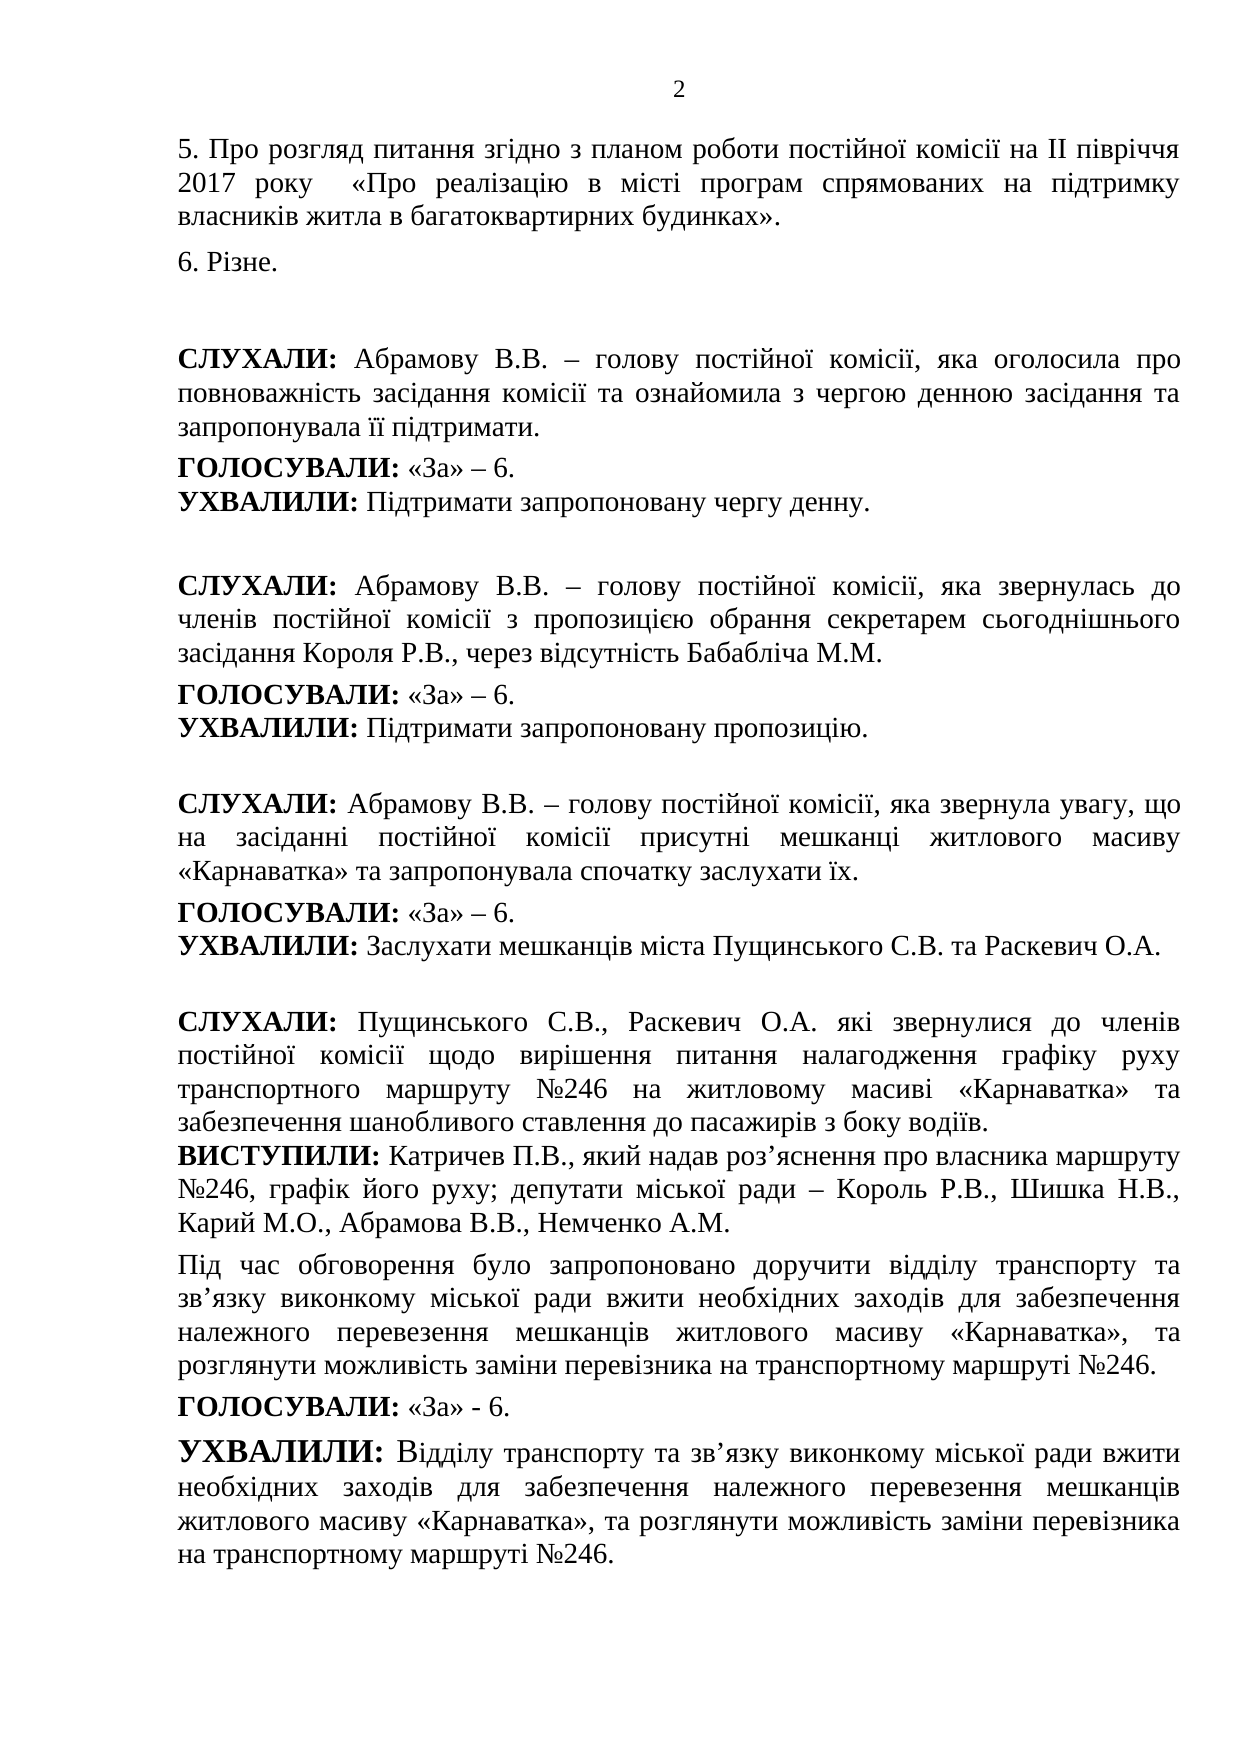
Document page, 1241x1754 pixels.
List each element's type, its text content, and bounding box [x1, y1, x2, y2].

list УХВАЛИЛИ: Відділу транспорту та зв’язку виконкому міської ради вжити необхідних заходів для забезпечення належного перевезення мешканців житлового масиву «Карнаватка», та розглянути можливість заміни перевізника на транспортному маршруті №246. [177, 1431, 1181, 1570]
text Під час обговорення було запропоновано доручити відділу транспорту та зв’язку виконкому міської ради вжити необхідних заходів для забезпечення належного перевезення мешканців житлового масиву «Карнаватка», та розглянути можливість заміни перевізника на транспортному маршруті №246. [177, 1247, 1181, 1381]
text СЛУХАЛИ: Пущинського С.В., Раскевич О.А. які звернулися до членів постійної комісії щодо вирішення питання налагодження графіку руху транспортного маршруту №246 на житловому масиві «Карнаватка» та забезпечення шанобливого ставлення до пасажирів з боку водіїв. [177, 1004, 1181, 1138]
text Голосували: «За» – 6. [177, 895, 1181, 928]
text 5. Про розгляд питання згідно з планом роботи постійної комісії на ІІ півріччя 2017 року «Про реалізацію в місті програм спрямованих на підтримку власників житла в багатоквартирних будинках». [177, 131, 1181, 232]
text Ухвалили: Підтримати запропоновану пропозицію. [177, 710, 1181, 744]
text ВиступилИ: Катричев П.В., який надав роз’яснення про власника маршруту №246, графік його руху; депутати міської ради – Король Р.В., Шишка Н.В., Карий М.О., Абрамова В.В., Немченко А.М. [177, 1138, 1181, 1238]
text 6. Різне. [177, 244, 1181, 278]
text СЛУХАЛИ: Абрамову В.В. – голову постійної комісії, яка звернулась до членів постійної комісії з пропозицією обрання секретарем сьогоднішнього засідання Короля Р.В., через відсутність Бабабліча М.М. [177, 568, 1181, 668]
text Голосували: «За» – 6. [177, 451, 1181, 484]
text СЛУХАЛИ: Абрамову В.В. – голову постійної комісії, яка оголосила про повноважність засідання комісії та ознайомила з чергою денною засідання та запропонувала її підтримати. [177, 342, 1181, 442]
text Ухвалили: Підтримати запропоновану чергу денну. [177, 484, 1181, 518]
text Голосували: «За» – 6. [177, 677, 1181, 710]
text Голосували: «За» - 6. [177, 1389, 1181, 1423]
text СЛУХАЛИ: Абрамову В.В. – голову постійної комісії, яка звернула увагу, що на засіданні постійної комісії присутні мешканці житлового масиву «Карнаватка» та запропонувала спочатку заслухати їх. [177, 786, 1181, 886]
text Ухвалили: Заслухати мешканців міста Пущинського С.В. та Раскевич О.А. [177, 928, 1181, 962]
